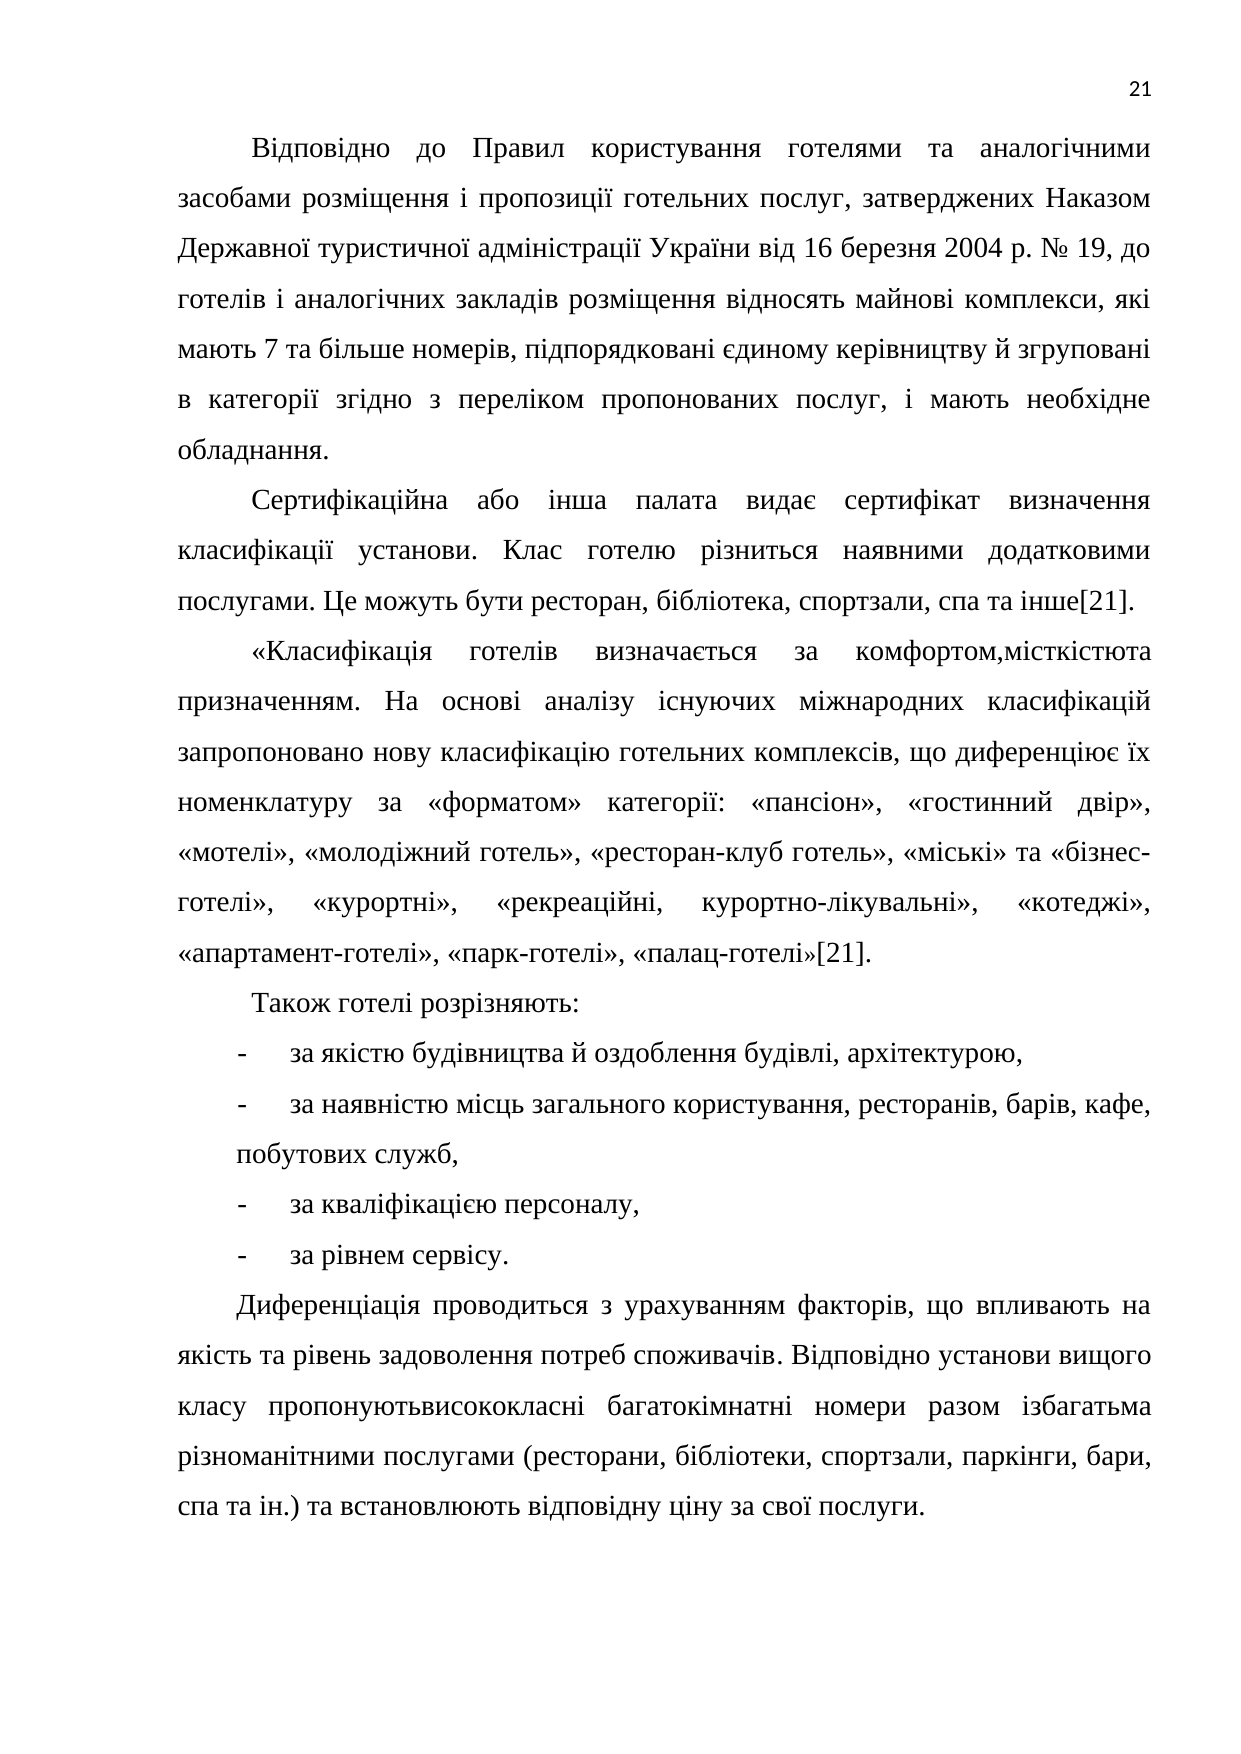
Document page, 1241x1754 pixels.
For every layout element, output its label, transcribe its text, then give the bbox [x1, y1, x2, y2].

list за кваліфікацією персоналу, [236, 1186, 1152, 1220]
list за якістю будівництва й оздоблення будівлі, архітектурою, [236, 1036, 1152, 1069]
text «Класифікація готелів визначається за комфортом,місткістюта призначенням. На основі аналізу існуючих міжнародних класифікацій запропоновано нову класифікацію готельних комплексів, що диференціює їх номенклатуру за «форматом» категорії: «пансіон», «гостинний двір», «мотелі», «молодіжний готель», «ресторан-клуб готель», «міські» та «бізнес-готелі», «курортні», «рекреаційні, курортно-лікувальні», «котеджі», «апартамент-готелі», «парк-готелі», «палац-готелі»[21]. [177, 633, 1152, 968]
text Сертифікаційна або інша палата видає сертифікат визначення класифікації установи. Клас готелю різниться наявними додатковими послугами. Це можуть бути ресторан, бібліотека, спортзали, спа та інше[21]. [177, 482, 1152, 616]
text Відповідно до Правил користування готелями та аналогічними засобами розміщення і пропозиції готельних послуг, затверджених Наказом Державної туристичної адміністрації України від 16 березня 2004 р. № 19, до готелів і аналогічних закладів розміщення відносять майнові комплекси, які мають 7 та більше номерів, підпорядковані єдиному керівництву й згруповані в категорії згідно з переліком пропонованих послуг, і мають необхідне обладнання. [177, 130, 1152, 465]
list за наявністю місць загального користування, ресторанів, барів, кафе, побутових служб, [236, 1086, 1152, 1170]
list Диференціація проводиться з урахуванням факторів, що впливають на якість та рівень задоволення потреб споживачів. Відповідно установи вищого класу пропонуютьвисококласні багатокімнатні номери разом ізбагатьма різноманітними послугами (ресторани, бібліотеки, спортзали, паркінги, бари, спа та ін.) та встановлюють відповідну ціну за свої послуги. [177, 1287, 1152, 1522]
text Також готелі розрізняють: [177, 985, 1152, 1019]
list за рівнем сервісу. [236, 1237, 1152, 1270]
